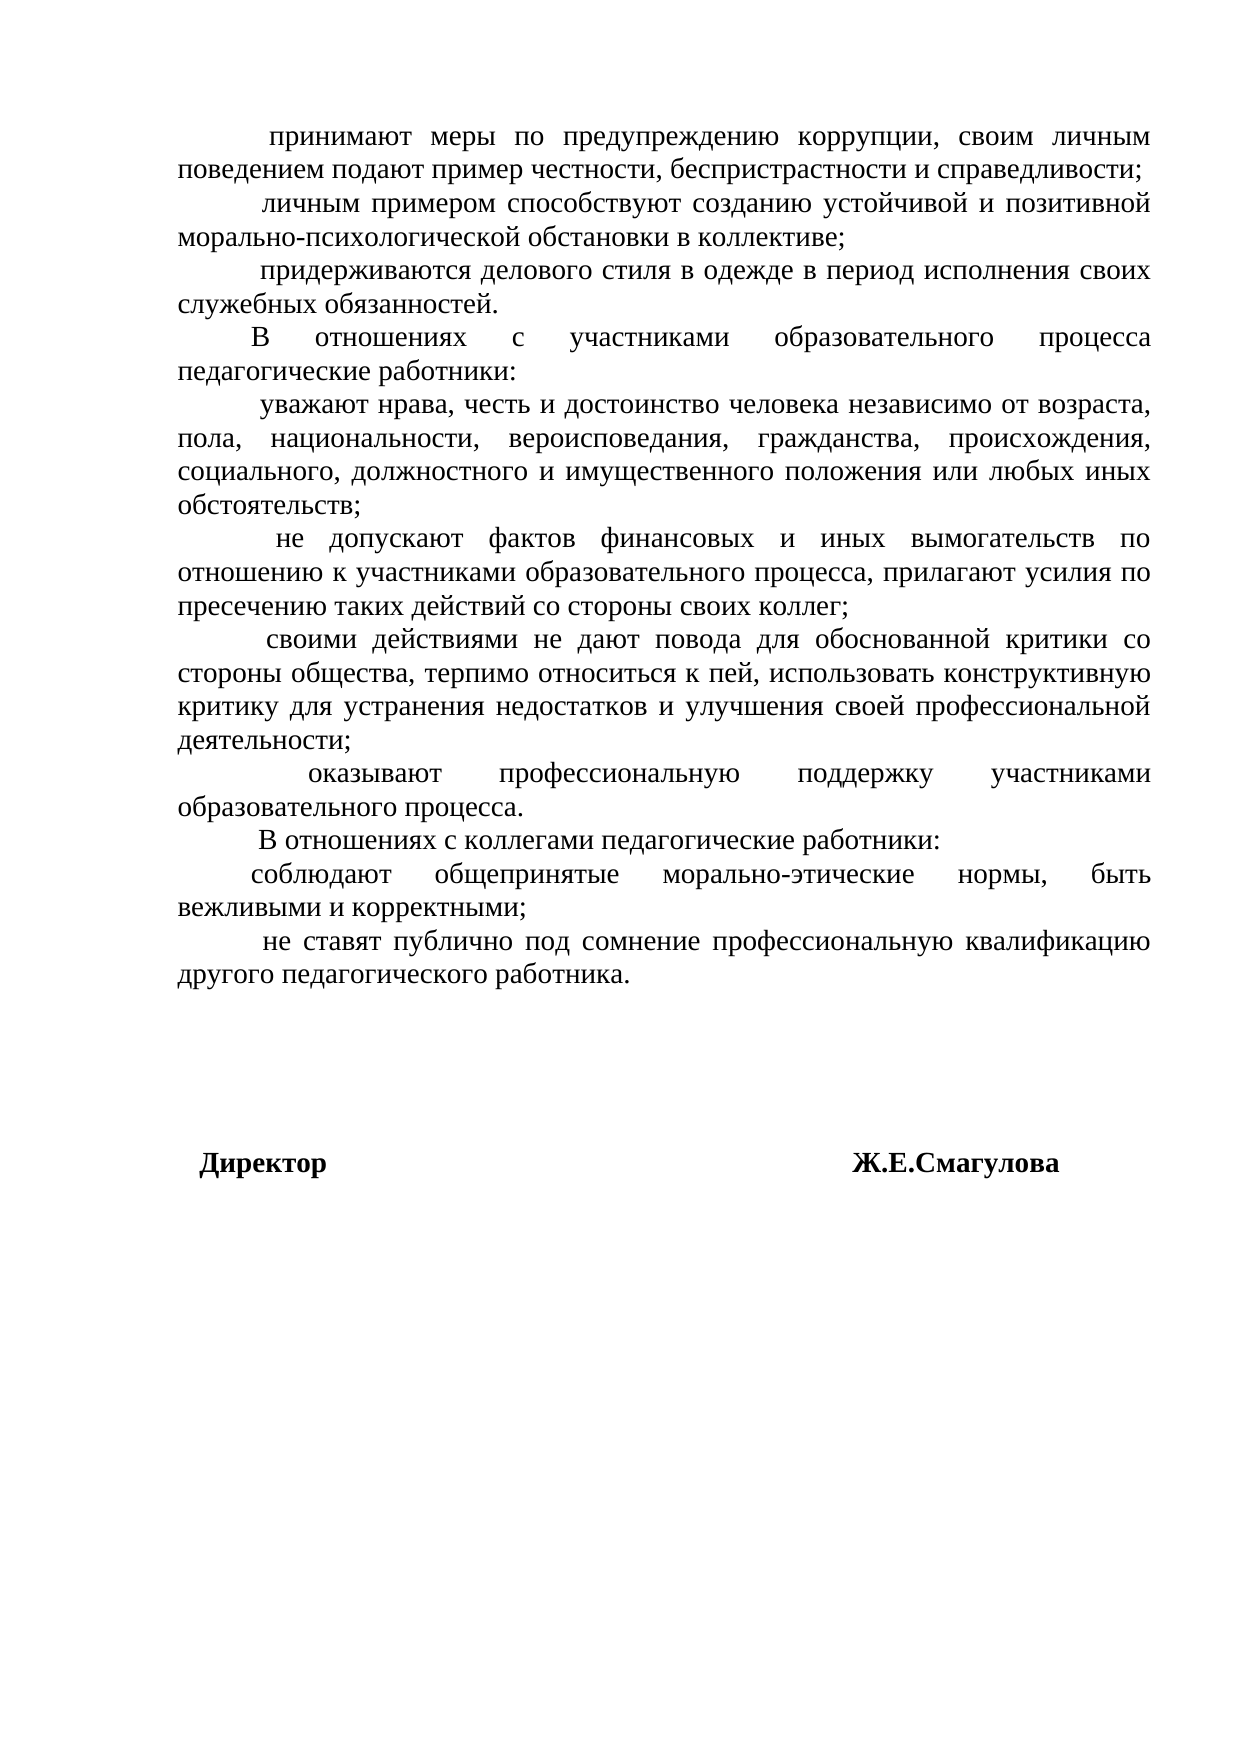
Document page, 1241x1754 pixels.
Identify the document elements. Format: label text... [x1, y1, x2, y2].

text соблюдают общепринятые морально-этические нормы, быть вежливыми и корректными; [177, 856, 1152, 923]
text В отношениях с участниками образовательного процесса педагогические работники: [177, 319, 1152, 386]
text личным примером способствуют созданию устойчивой и позитивной морально-психологической обстановки в коллективе; [177, 185, 1152, 252]
text придерживаются делового стиля в одежде в период исполнения своих служебных обязанностей. [177, 252, 1152, 319]
text не ставят публично под сомнение профессиональную квалификацию другого педагогического работника. [177, 923, 1152, 990]
text уважают нрава, честь и достоинство человека независимо от возраста, пола, национальности, вероисповедания, гражданства, происхождения, социального, должностного и имущественного положения или любых иных обстоятельств; [177, 386, 1152, 521]
text принимают меры по предупреждению коррупции, своим личным поведением подают пример честности, беспристрастности и справедливости; [177, 118, 1152, 185]
text Директор Ж.Е.Смагулова [177, 1145, 1152, 1178]
text В отношениях с коллегами педагогические работники: [177, 822, 1152, 856]
text своими действиями не дают повода для обоснованной критики со стороны общества, терпимо относиться к пей, использовать конструктивную критику для устранения недостатков и улучшения своей профессиональной деятельности; [177, 621, 1152, 755]
text оказывают профессиональную поддержку участниками образовательного процесса. [177, 755, 1152, 822]
text не допускают фактов финансовых и иных вымогательств по отношению к участниками образовательного процесса, прилагают усилия по пресечению таких действий со стороны своих коллег; [177, 521, 1152, 621]
